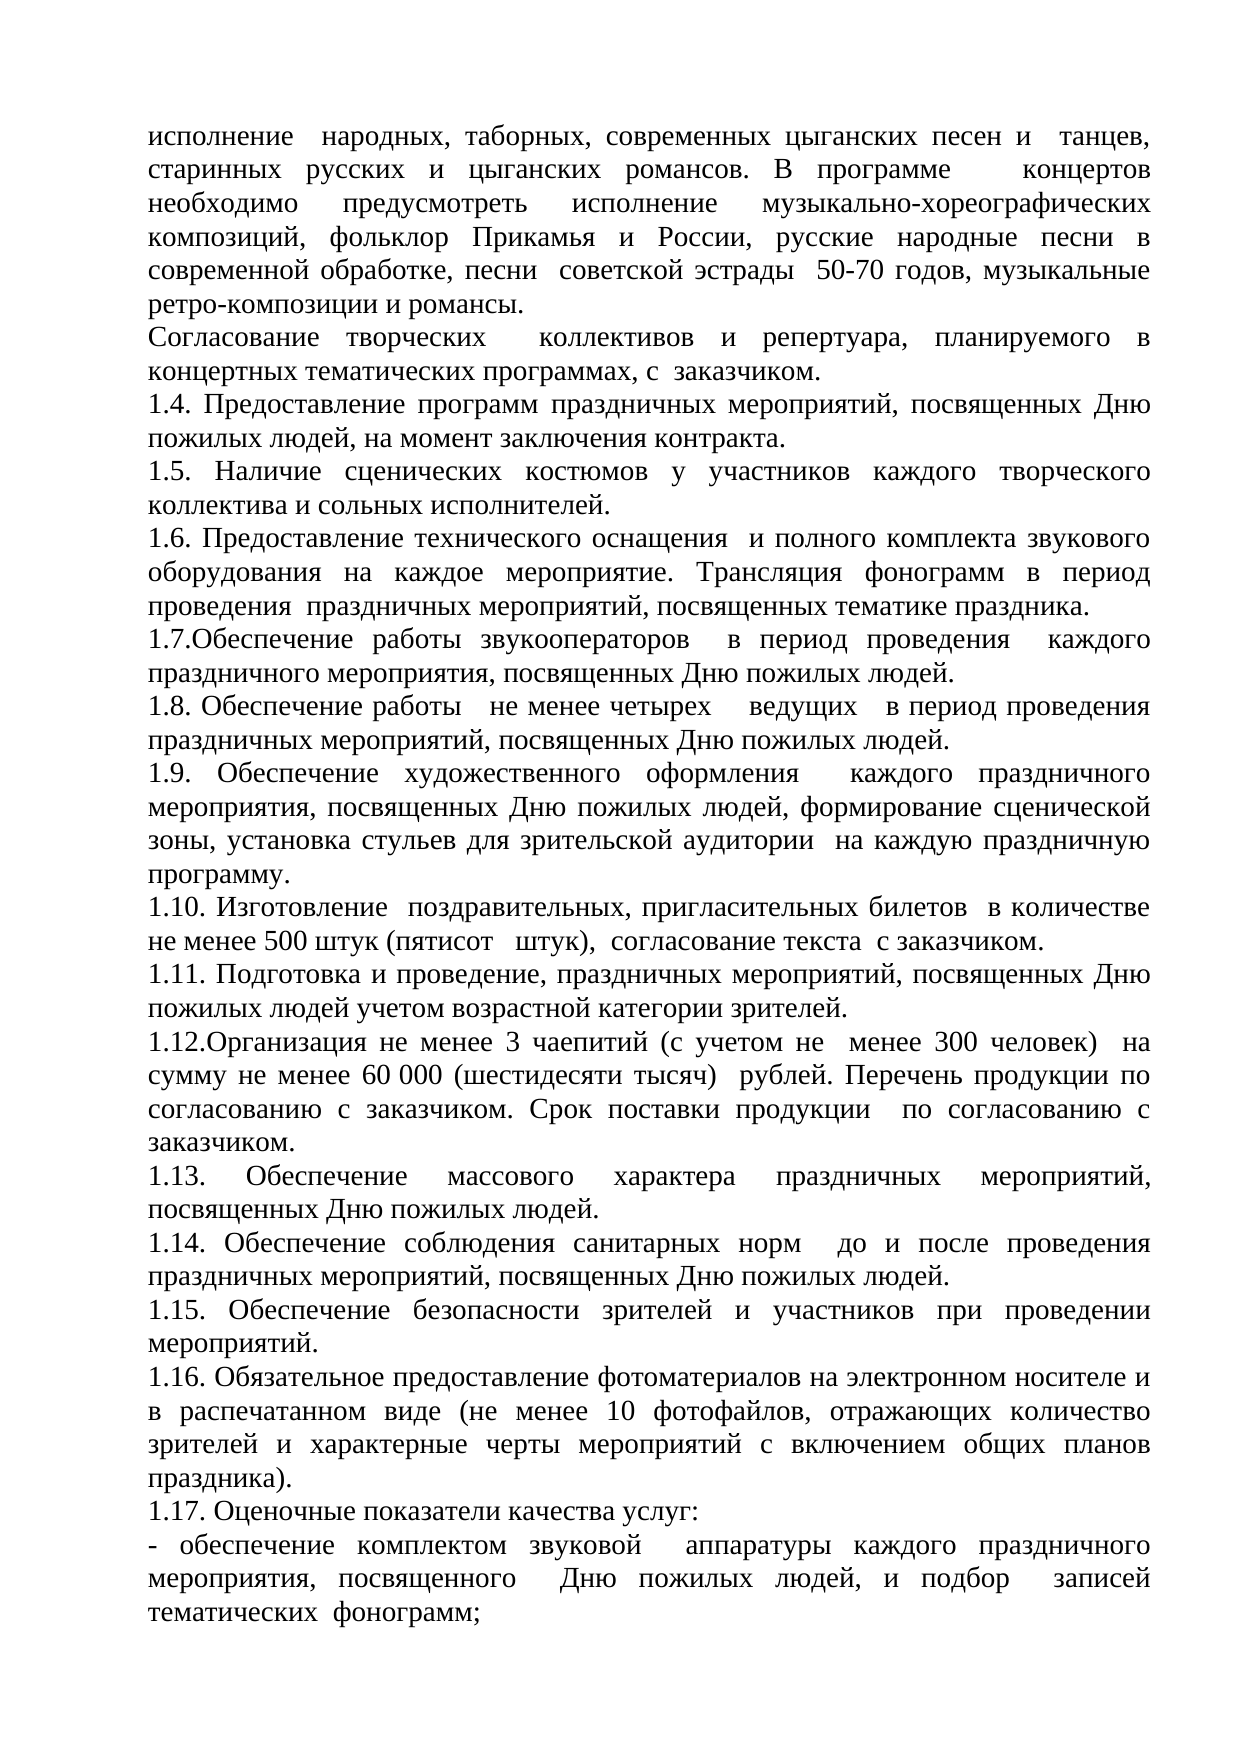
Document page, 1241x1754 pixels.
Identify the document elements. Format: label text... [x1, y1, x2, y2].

text 1.12.Организация не менее 3 чаепитий (с учетом не менее 300 человек) на сумму не менее 60 000 (шестидесяти тысяч) рублей. Перечень продукции по согласованию с заказчиком. Срок поставки продукции по согласованию с заказчиком. [148, 1024, 1152, 1158]
text - обеспечение комплектом звуковой аппаратуры каждого праздничного мероприятия, посвященного Дню пожилых людей, и подбор записей тематических фонограмм; [148, 1527, 1152, 1627]
text 1.15. Обеспечение безопасности зрителей и участников при проведении мероприятий. [148, 1292, 1152, 1359]
text 1.14. Обеспечение соблюдения санитарных норм до и после проведения праздничных мероприятий, посвященных Дню пожилых людей. [148, 1225, 1152, 1292]
text 1.7.Обеспечение работы звукооператоров в период проведения каждого праздничного мероприятия, посвященных Дню пожилых людей. [148, 621, 1152, 688]
text 1.8. Обеспечение работы не менее четырех ведущих в период проведения праздничных мероприятий, посвященных Дню пожилых людей. [148, 688, 1152, 755]
text 1.16. Обязательное предоставление фотоматериалов на электронном носителе и в распечатанном виде (не менее 10 фотофайлов, отражающих количество зрителей и характерные черты мероприятий с включением общих планов праздника). [148, 1359, 1152, 1493]
text 1.17. Оценочные показатели качества услуг: [148, 1493, 1152, 1527]
text 1.5. Наличие сценических костюмов у участников каждого творческого коллектива и сольных исполнителей. [148, 453, 1152, 521]
text 1.13. Обеспечение массового характера праздничных мероприятий, посвященных Дню пожилых людей. [148, 1158, 1152, 1225]
text 1.6. Предоставление технического оснащения и полного комплекта звукового оборудования на каждое мероприятие. Трансляция фонограмм в период проведения праздничных мероприятий, посвященных тематике праздника. [148, 521, 1152, 621]
text Согласование творческих коллективов и репертуара, планируемого в концертных тематических программах, с заказчиком. [148, 319, 1152, 386]
text 1.4. Предоставление программ праздничных мероприятий, посвященных Дню пожилых людей, на момент заключения контракта. [148, 386, 1152, 453]
text 1.11. Подготовка и проведение, праздничных мероприятий, посвященных Дню пожилых людей учетом возрастной категории зрителей. [148, 957, 1152, 1024]
text 1.9. Обеспечение художественного оформления каждого праздничного мероприятия, посвященных Дню пожилых людей, формирование сценической зоны, установка стульев для зрительской аудитории на каждую праздничную программу. [148, 755, 1152, 889]
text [148, 118, 1152, 319]
text 1.10. Изготовление поздравительных, пригласительных билетов в количестве не менее 500 штук (пятисот штук), согласование текста с заказчиком. [148, 889, 1152, 957]
